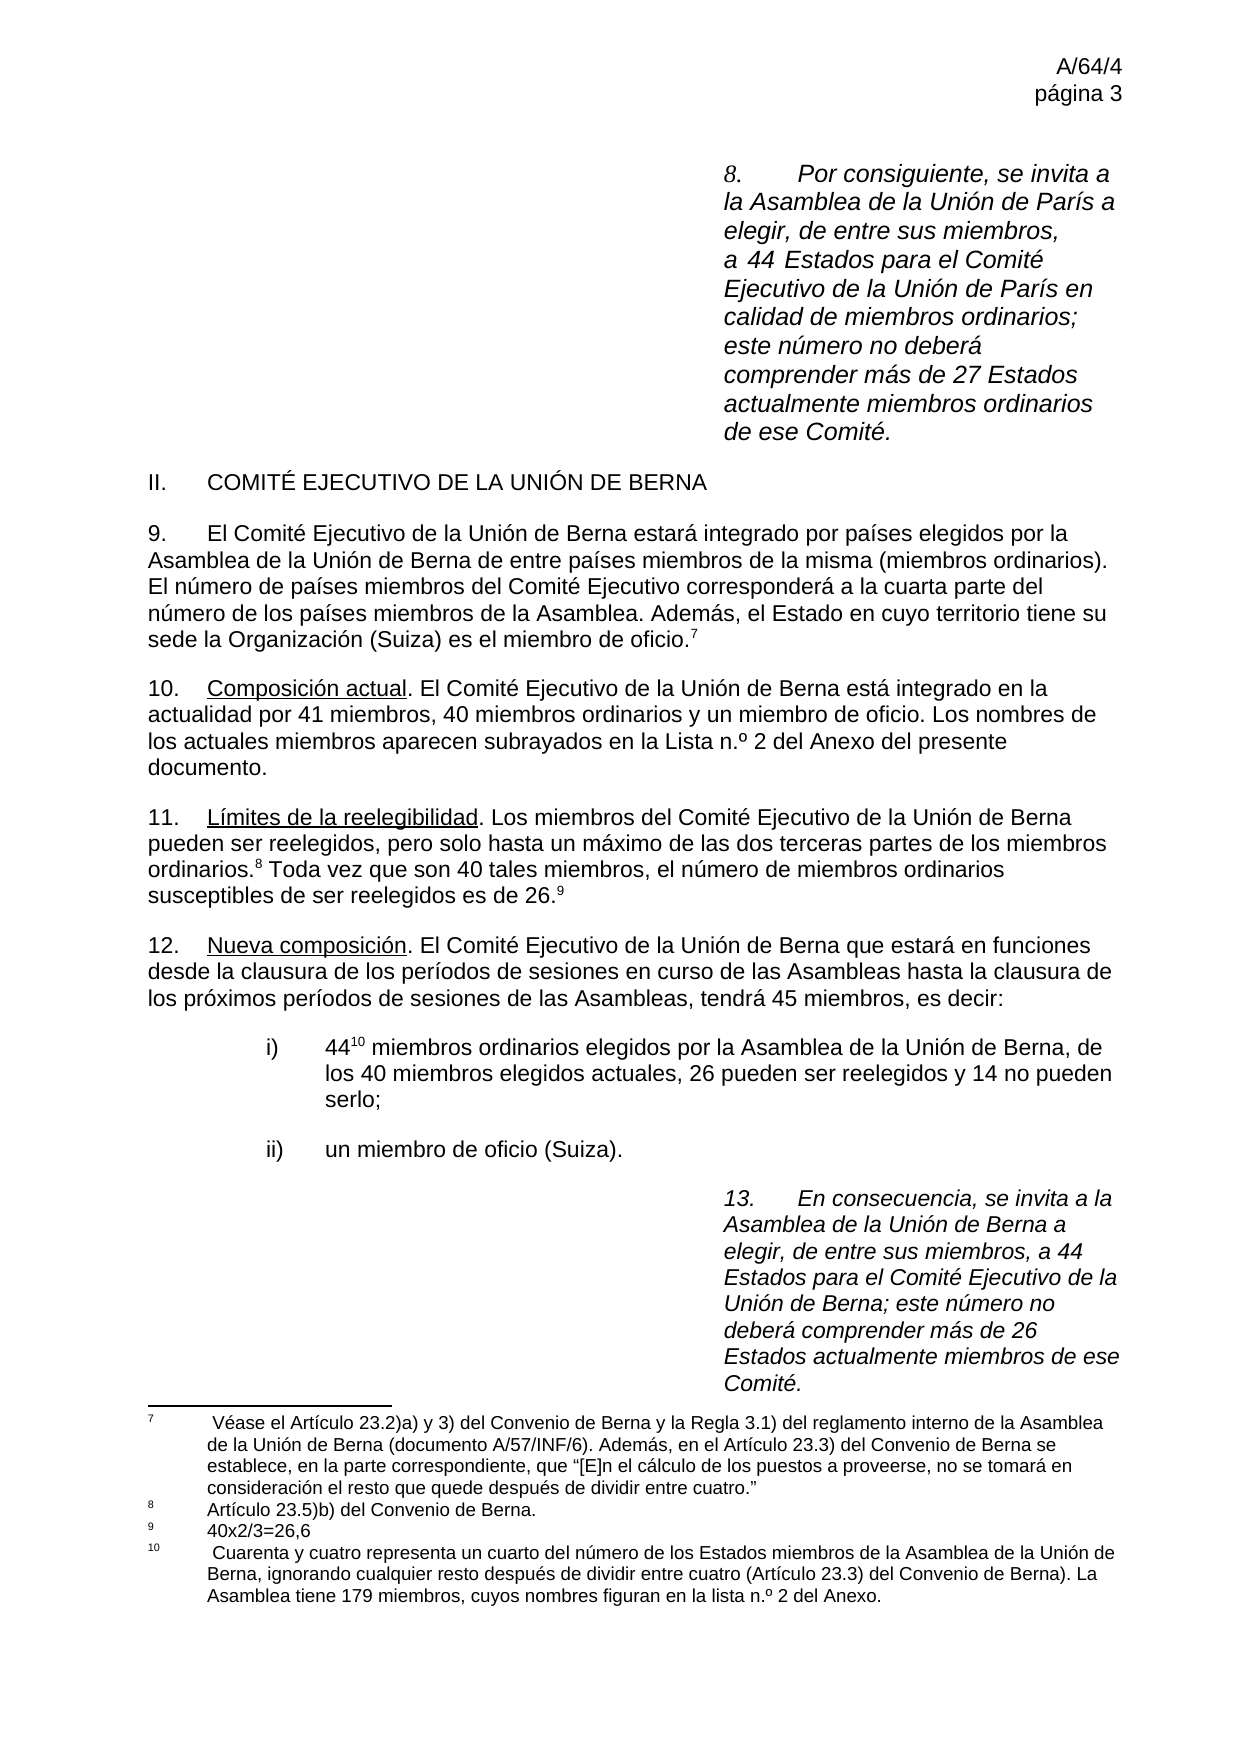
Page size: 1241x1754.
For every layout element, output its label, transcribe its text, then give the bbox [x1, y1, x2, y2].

text Límites de la reelegibilidad. Los miembros del Comité Ejecutivo de la Unión de Berna pueden ser reelegidos, pero solo hasta un máximo de las dos terceras partes de los miembros ordinarios. Toda vez que son 40 tales miembros, el número de miembros ordinarios susceptibles de ser reelegidos es de 26. [148, 803, 1122, 909]
list 44 miembros ordinarios elegidos por la Asamblea de la Unión de Berna, de los 40 miembros elegidos actuales, 26 pueden ser reelegidos y 14 no pueden serlo; [266, 1034, 1122, 1113]
text En consecuencia, se invita a la Asamblea de la Unión de Berna a elegir, de entre sus miembros, a 44 Estados para el Comité Ejecutivo de la Unión de Berna; este número no deberá comprender más de 26 Estados actualmente miembros de ese Comité. [724, 1185, 1122, 1396]
text Por consiguiente, se invita a la Asamblea de la Unión de París a elegir, de entre sus miembros, a 44 Estados para el Comité Ejecutivo de la Unión de París en calidad de miembros ordinarios; este número no deberá comprender más de 27 Estados actualmente miembros ordinarios de ese Comité. [724, 158, 1122, 446]
list Composición actual. El Comité Ejecutivo de la Unión de Berna está integrado en la actualidad por 41 miembros, 40 miembros ordinarios y un miembro de oficio. Los nombres de los actuales miembros aparecen subrayados en la Lista n.º 2 del Anexo del presente documento. [148, 675, 1122, 781]
list un miembro de oficio (Suiza). [266, 1136, 1122, 1162]
subtitle II. COMITÉ EJECUTIVO DE LA UNIÓN DE BERNA [148, 469, 1122, 495]
list El Comité Ejecutivo de la Unión de Berna estará integrado por países elegidos por la Asamblea de la Unión de Berna de entre países miembros de la misma (miembros ordinarios). El número de países miembros del Comité Ejecutivo corresponderá a la cuarta parte del número de los países miembros de la Asamblea. Además, el Estado en cuyo territorio tiene su sede la Organización (Suiza) es el miembro de oficio. [148, 520, 1122, 652]
text Nueva composición. El Comité Ejecutivo de la Unión de Berna que estará en funciones desde la clausura de los períodos de sesiones en curso de las Asambleas hasta la clausura de los próximos períodos de sesiones de las Asambleas, tendrá 45 miembros, es decir: [148, 932, 1122, 1011]
